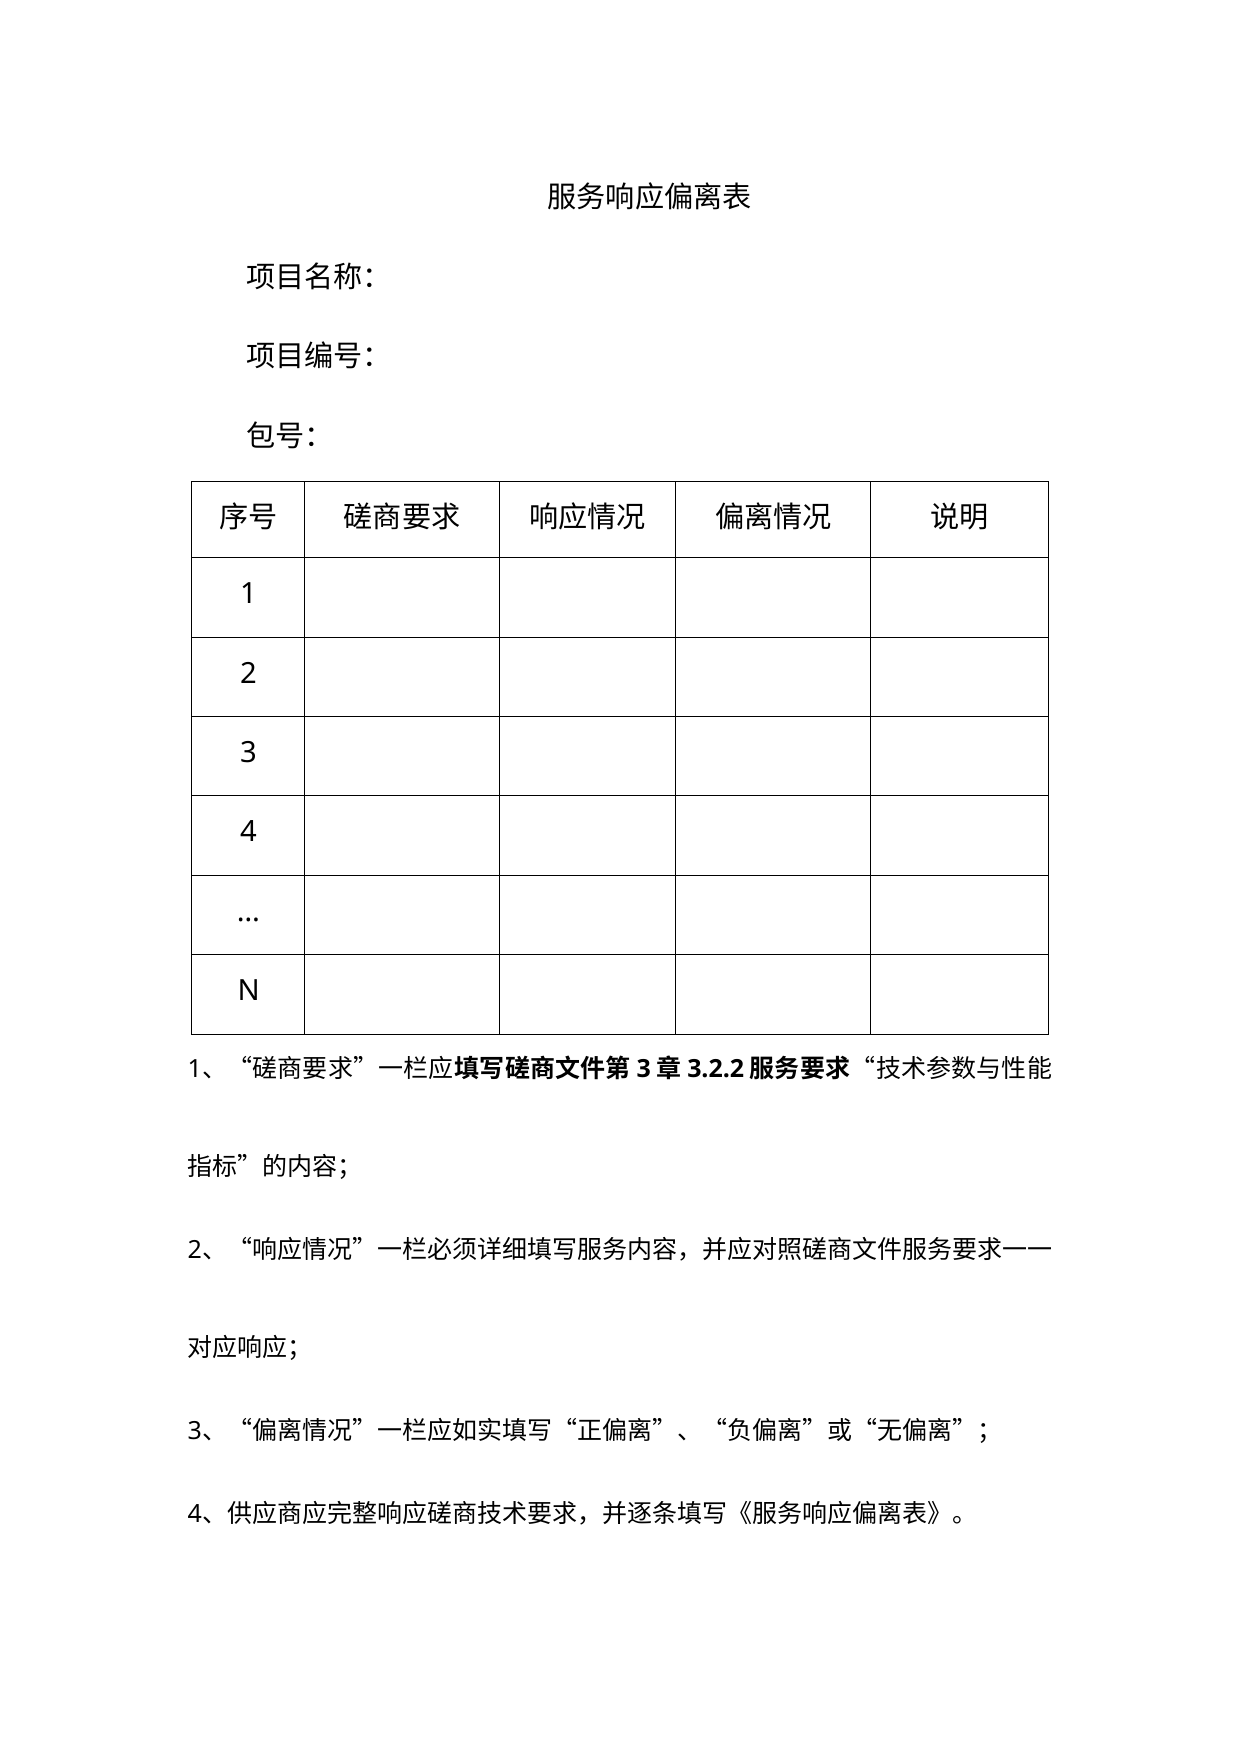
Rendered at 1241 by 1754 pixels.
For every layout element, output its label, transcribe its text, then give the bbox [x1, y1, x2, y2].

table_cell [500, 955, 675, 1033]
table_cell 2 [192, 638, 304, 716]
table_cell [676, 717, 870, 795]
table_cell [871, 796, 1048, 875]
table_cell [305, 876, 499, 954]
table_cell [305, 955, 499, 1033]
table_cell 4 [192, 796, 304, 875]
table_cell [305, 558, 499, 637]
table_cell [871, 955, 1048, 1033]
table_cell N [192, 955, 304, 1033]
table_cell [871, 876, 1048, 954]
table_cell 1 [192, 558, 304, 637]
table_cell [676, 955, 870, 1033]
table_cell [676, 876, 870, 954]
table_header 序号 [192, 482, 304, 557]
table_cell [676, 558, 870, 637]
text 包号： [187, 401, 1053, 466]
table_cell [500, 558, 675, 637]
table_header 磋商要求 [305, 482, 499, 557]
text 3、“偏离情况”一栏应如实填写“正偏离”、“负偏离”或“无偏离”； [187, 1396, 1053, 1461]
table_cell [500, 717, 675, 795]
table_cell [305, 717, 499, 795]
table_cell [676, 638, 870, 716]
table_cell [305, 796, 499, 875]
table_cell [500, 796, 675, 875]
table_header 响应情况 [500, 482, 675, 557]
text 4、供应商应完整响应磋商技术要求，并逐条填写《服务响应偏离表》。 [187, 1479, 1053, 1544]
text 项目名称： [187, 242, 1053, 307]
table_cell [871, 717, 1048, 795]
table_cell … [192, 876, 304, 954]
text 1、“磋商要求”一栏应填写磋商文件第3章 3.2.2服务要求“技术参数与性能指标”的内容； [187, 1034, 1053, 1197]
text 服务响应偏离表 [187, 162, 1053, 227]
table_cell [676, 796, 870, 875]
table_cell [871, 558, 1048, 637]
table_cell [500, 876, 675, 954]
table_cell [305, 638, 499, 716]
text 项目编号： [187, 322, 1053, 387]
table_header 偏离情况 [676, 482, 870, 557]
table_cell 3 [192, 717, 304, 795]
table_cell [500, 638, 675, 716]
table_header 说明 [871, 482, 1048, 557]
table_cell [871, 638, 1048, 716]
text 2、“响应情况”一栏必须详细填写服务内容，并应对照磋商文件服务要求一一对应响应； [187, 1215, 1053, 1378]
